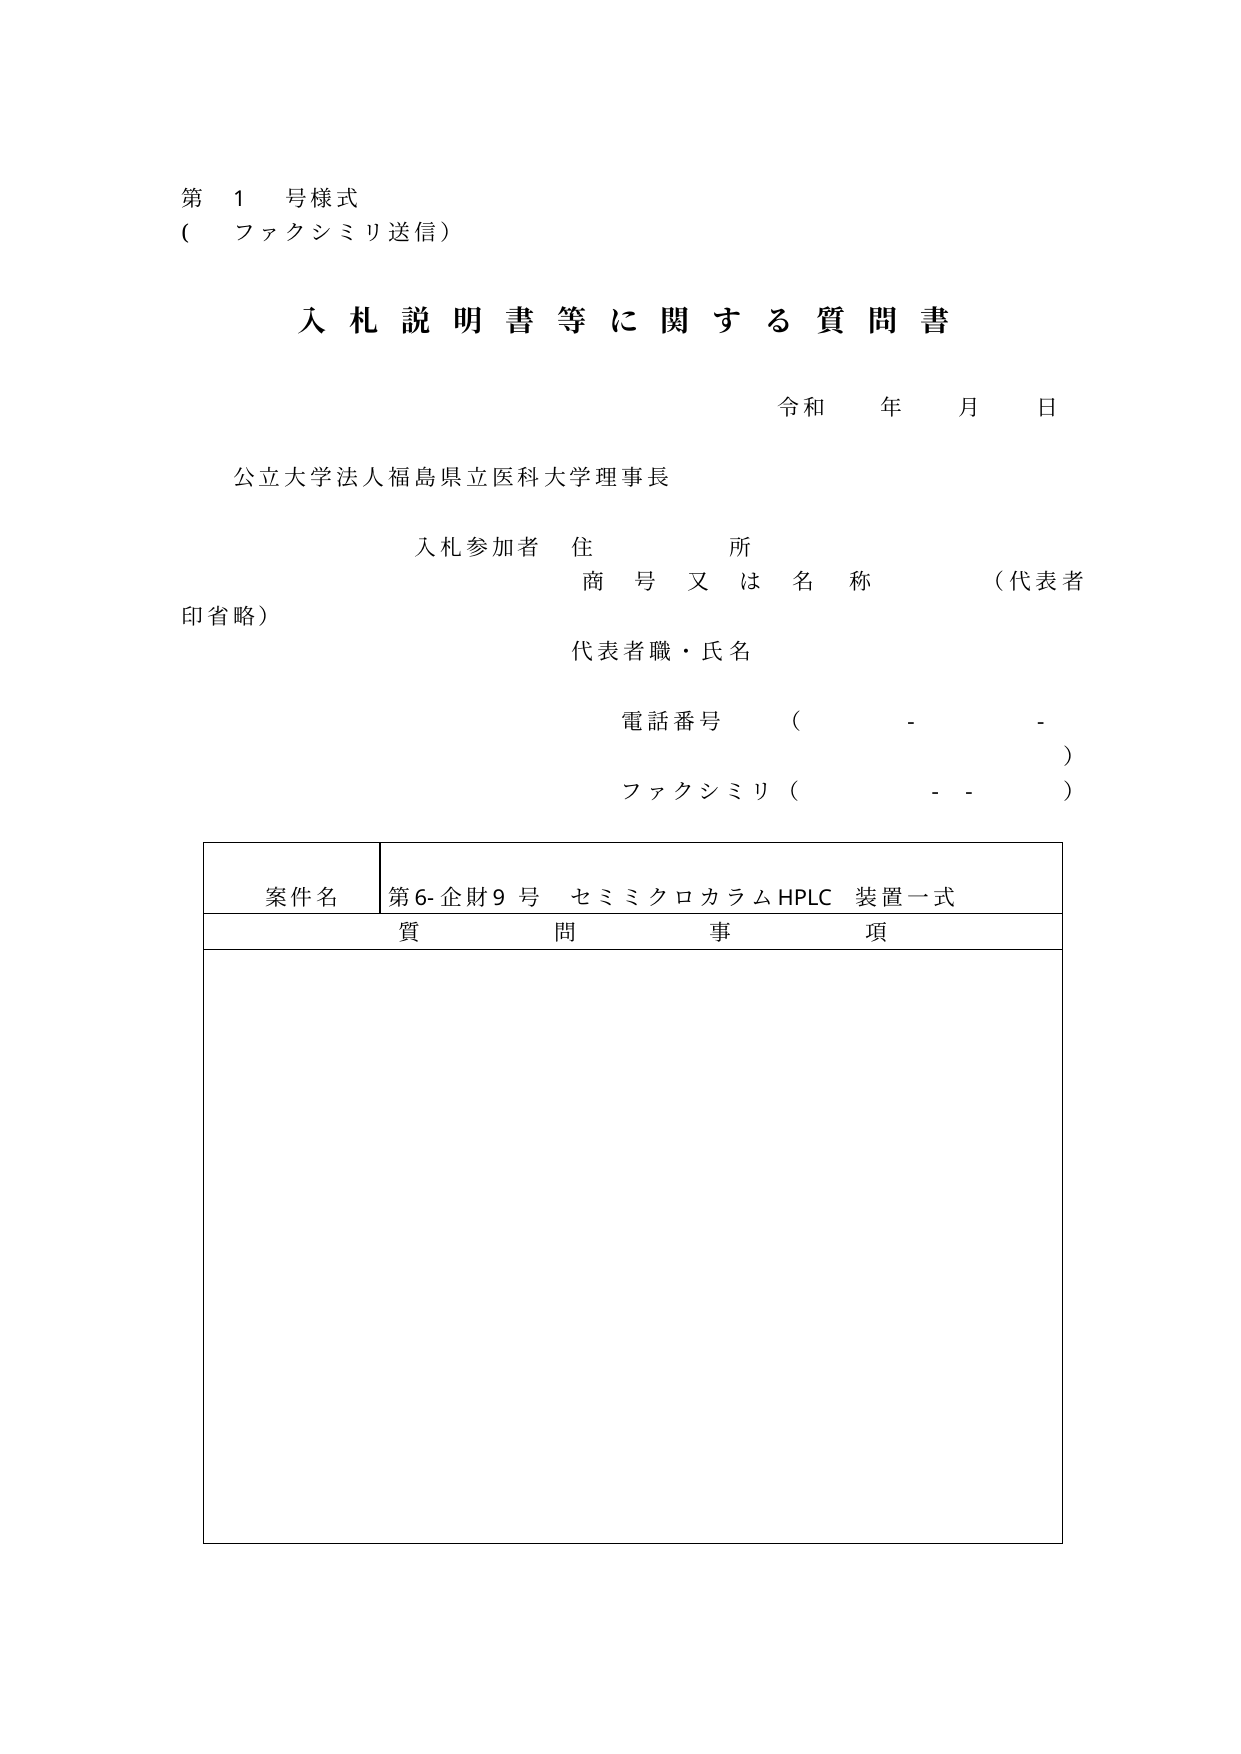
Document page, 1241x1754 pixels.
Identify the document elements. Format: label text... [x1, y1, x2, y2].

text 公立大学法人福島県立医科大学理事長 [181, 458, 1089, 493]
text 商号又は名称 （代表者印省略） [181, 563, 1089, 633]
table_cell [204, 950, 1062, 1543]
text 代表者職・氏名 [181, 633, 1089, 668]
text 入札説明書等に関する質問書 [181, 284, 1089, 353]
text 入札参加者 住 所 [181, 528, 1089, 563]
table_cell 質 問 事 項 [204, 914, 1062, 949]
text ファクシミリ（ - - ） [181, 772, 1089, 807]
table_header 案件名 [204, 843, 379, 913]
text 第1号様式 [181, 179, 1089, 214]
text (ファクシミリ送信） [181, 214, 1089, 249]
text 令和 年 月 日 [181, 388, 1089, 423]
text 電話番号 （ - - ） [181, 702, 1089, 772]
table_header 第6-企財9号 セミミクロカラムHPLC装置一式 [381, 843, 1062, 913]
